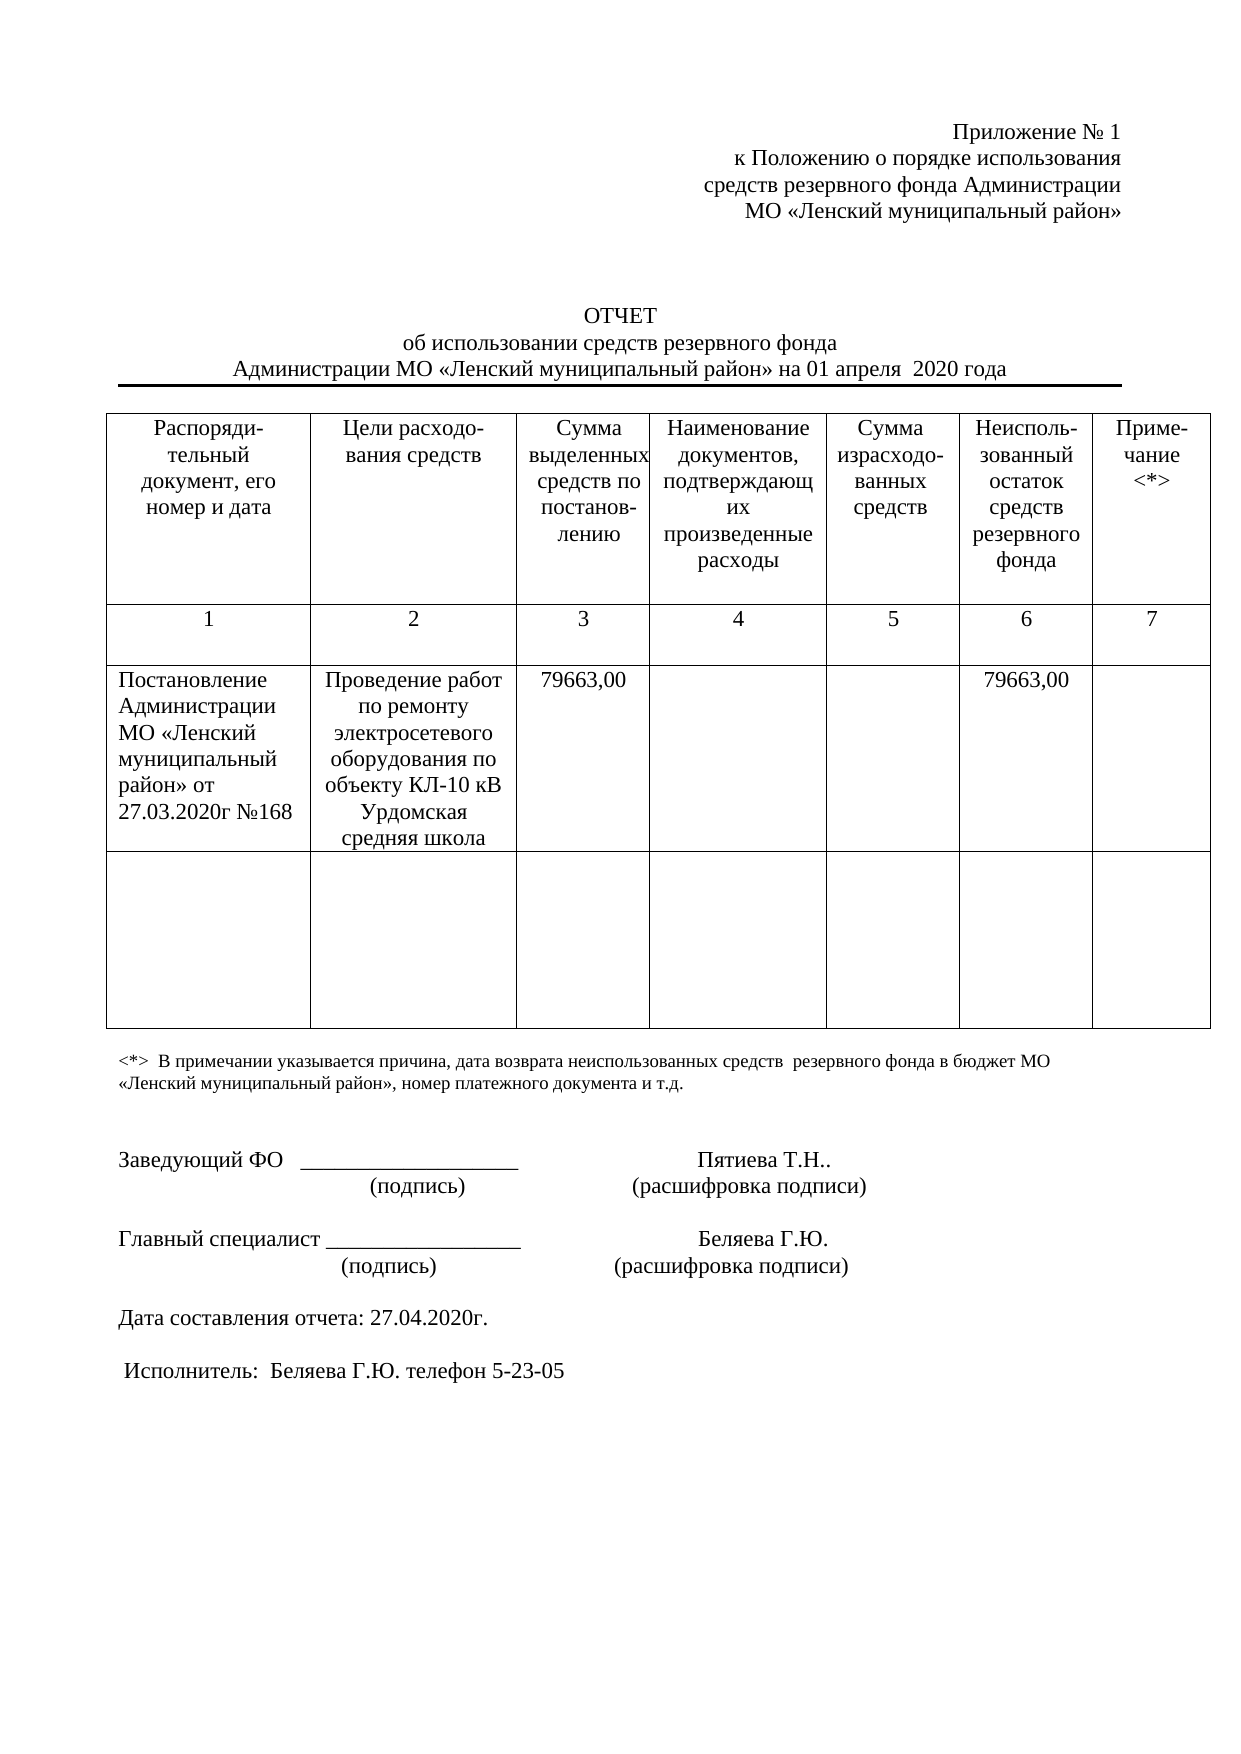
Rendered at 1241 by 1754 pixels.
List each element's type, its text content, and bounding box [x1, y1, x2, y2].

table_cell 79663,00 [517, 666, 649, 851]
table_cell 5 [827, 605, 959, 665]
text Дата составления отчета: 27.04.2020г. [118, 1304, 1122, 1331]
text Приложение № 1 [118, 118, 1122, 144]
table_cell 3 [517, 605, 649, 665]
text к Положению о порядке использования [118, 144, 1122, 171]
text МО «Ленский муниципальный район» [118, 197, 1122, 223]
table_header Цели расходо-вания средств [311, 414, 516, 604]
table_cell [1093, 666, 1210, 851]
table_cell 79663,00 [960, 666, 1092, 851]
text об использовании средств резервного фонда [118, 329, 1122, 355]
table_header Неисполь-зованный остаток средств резервного фонда [960, 414, 1092, 604]
table_cell Постановление Администрации МО «Ленский муниципальный район» от 27.03.2020г №168 [107, 666, 310, 851]
table_cell [650, 666, 826, 851]
text (подпись) (расшифровка подписи) [118, 1173, 1122, 1199]
table_cell [107, 852, 310, 1028]
text (подпись) (расшифровка подписи) [118, 1252, 1122, 1278]
text Главный специалист _________________ Беляева Г.Ю. [118, 1225, 1122, 1252]
table_cell [960, 852, 1092, 1028]
table_cell [827, 852, 959, 1028]
table_cell 6 [960, 605, 1092, 665]
table_cell [517, 852, 649, 1028]
table_cell Проведение работ по ремонту электросетевого оборудования по объекту КЛ-10 кВ Урдомская средняя школа [311, 666, 516, 851]
table_cell 1 [107, 605, 310, 665]
table_cell [827, 666, 959, 851]
table_header Приме- чание <*> [1093, 414, 1210, 604]
text Администрации МО «Ленский муниципальный район» на 01 апреля 2020 года [118, 355, 1122, 384]
table_header Наименование документов, подтверждающих произведенные расходы [650, 414, 826, 604]
table_header Распоряди-тельный документ, его номер и дата [107, 414, 310, 604]
table_cell [311, 852, 516, 1028]
text средств резервного фонда Администрации [118, 171, 1122, 197]
table_cell [1093, 852, 1210, 1028]
table_cell [650, 852, 826, 1028]
text Исполнитель: Беляева Г.Ю. телефон 5-23-05 [118, 1357, 1122, 1383]
text Заведующий ФО ___________________ Пятиева Т.Н.. [118, 1146, 1122, 1173]
table_cell 2 [311, 605, 516, 665]
text ОТЧЕТ [118, 303, 1122, 329]
text <*> В примечании указывается причина, дата возврата неиспользованных средств резервного фонда в бюджет МО «Ленский муниципальный район», номер платежного документа и т.д. [118, 1050, 1122, 1093]
table_cell 7 [1093, 605, 1210, 665]
table_header Сумма выделенных средств по постанов-лению [517, 414, 649, 604]
table_cell 4 [650, 605, 826, 665]
table_header Сумма израсходо-ванных средств [827, 414, 959, 604]
